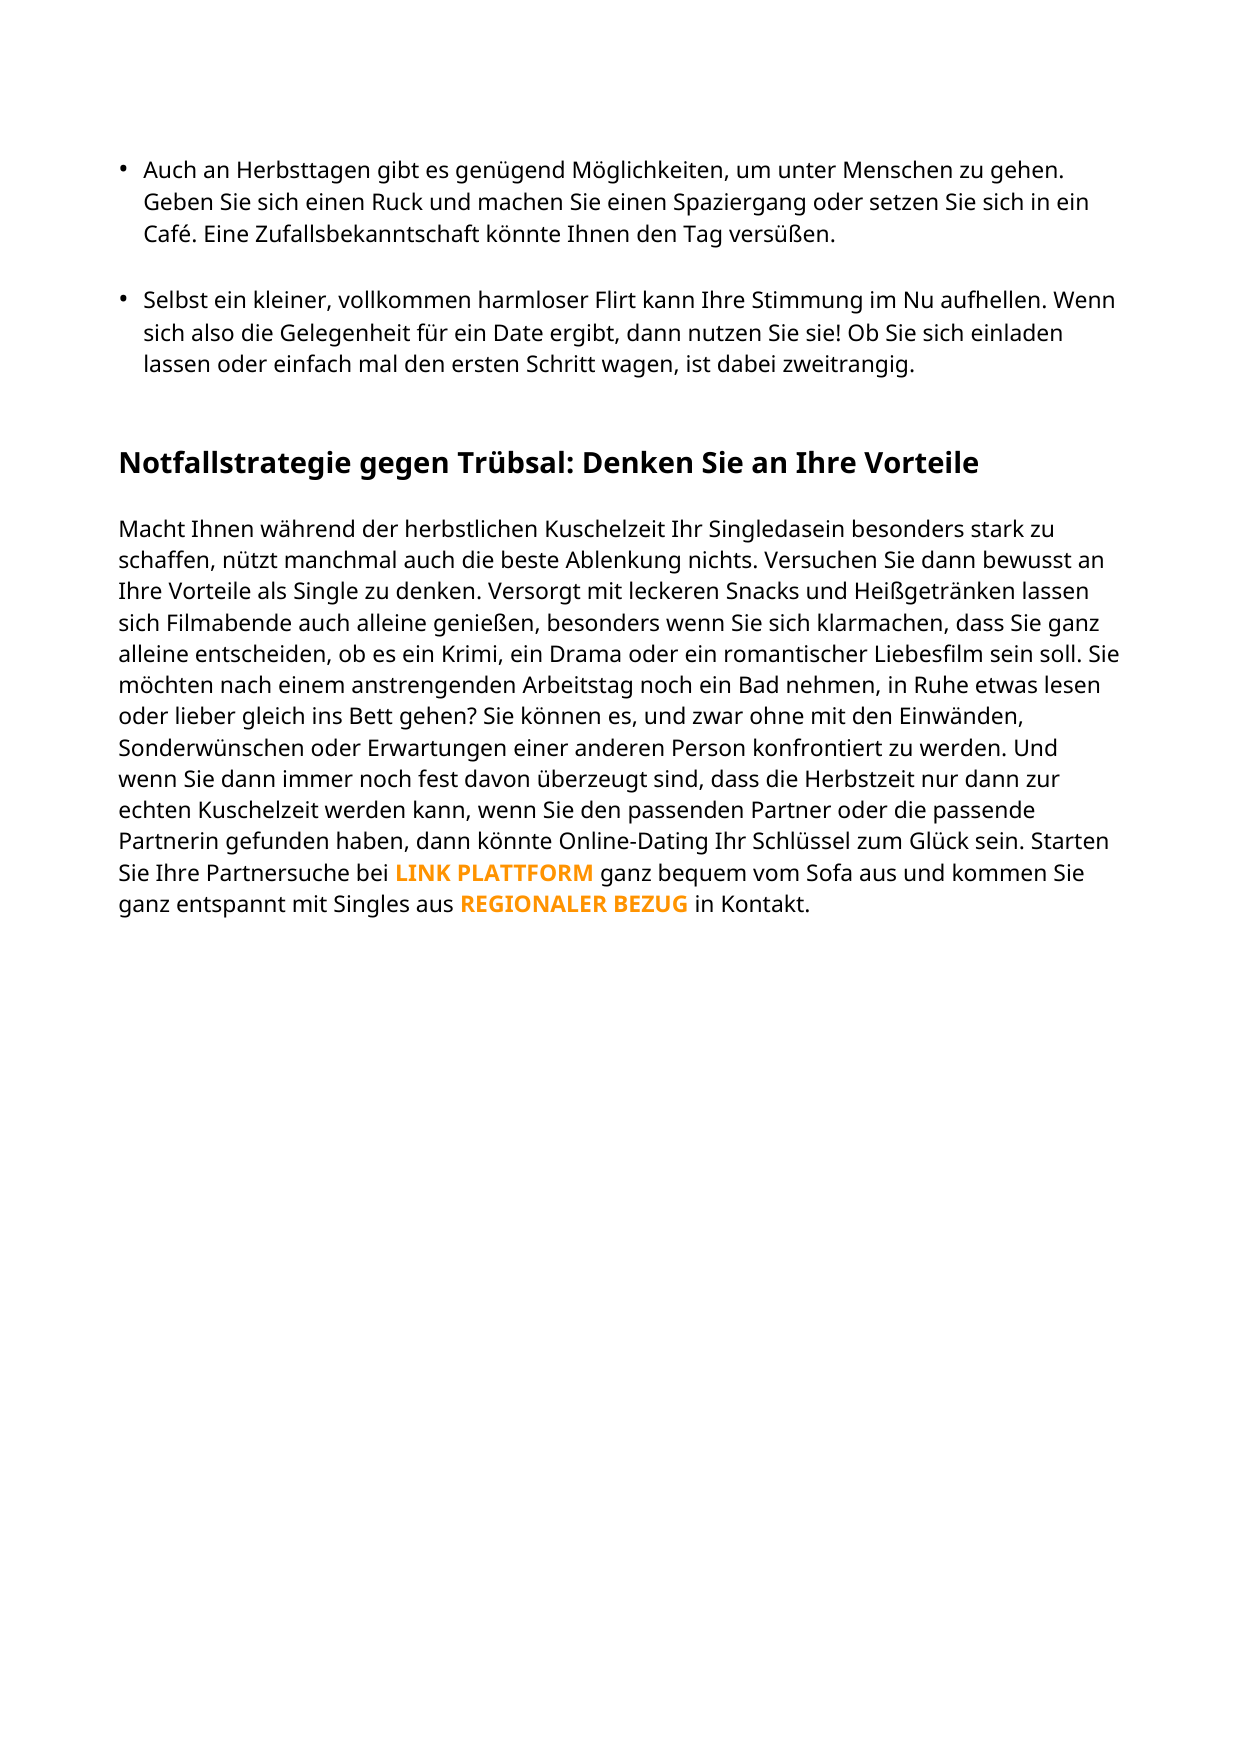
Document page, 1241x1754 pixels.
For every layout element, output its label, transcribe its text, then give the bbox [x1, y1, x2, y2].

list Selbst ein kleiner, vollkommen harmloser Flirt kann Ihre Stimmung im Nu aufhellen. Wenn sich also die Gelegenheit für ein Date ergibt, dann nutzen Sie sie! Ob Sie sich einladen lassen oder einfach mal den ersten Schritt wagen, ist dabei zweitrangig. [118, 280, 1122, 379]
text Macht Ihnen während der herbstlichen Kuschelzeit Ihr Singledasein besonders stark zu schaffen, nützt manchmal auch die beste Ablenkung nichts. Versuchen Sie dann bewusst an Ihre Vorteile als Single zu denken. Versorgt mit leckeren Snacks und Heißgetränken lassen sich Filmabende auch alleine genießen, besonders wenn Sie sich klarmachen, dass Sie ganz alleine entscheiden, ob es ein Krimi, ein Drama oder ein romantischer Liebesfilm sein soll. Sie möchten nach einem anstrengenden Arbeitstag noch ein Bad nehmen, in Ruhe etwas lesen oder lieber gleich ins Bett gehen? Sie können es, und zwar ohne mit den Einwänden, Sonderwünschen oder Erwartungen einer anderen Person konfrontiert zu werden. Und wenn Sie dann immer noch fest davon überzeugt sind, dass die Herbstzeit nur dann zur echten Kuschelzeit werden kann, wenn Sie den passenden Partner oder die passende Partnerin gefunden haben, dann könnte Online-Dating Ihr Schlüssel zum Glück sein. Starten Sie Ihre Partnersuche bei LINK PLATTFORM ganz bequem vom Sofa aus und kommen Sie ganz entspannt mit Singles aus REGIONALER BEZUG in Kontakt. [118, 513, 1122, 919]
text Notfallstrategie gegen Trübsal: Denken Sie an Ihre Vorteile [118, 442, 1122, 482]
list Auch an Herbsttagen gibt es genügend Möglichkeiten, um unter Menschen zu gehen. Geben Sie sich einen Ruck und machen Sie einen Spaziergang oder setzen Sie sich in ein Café. Eine Zufallsbekanntschaft könnte Ihnen den Tag versüßen. [118, 149, 1122, 249]
